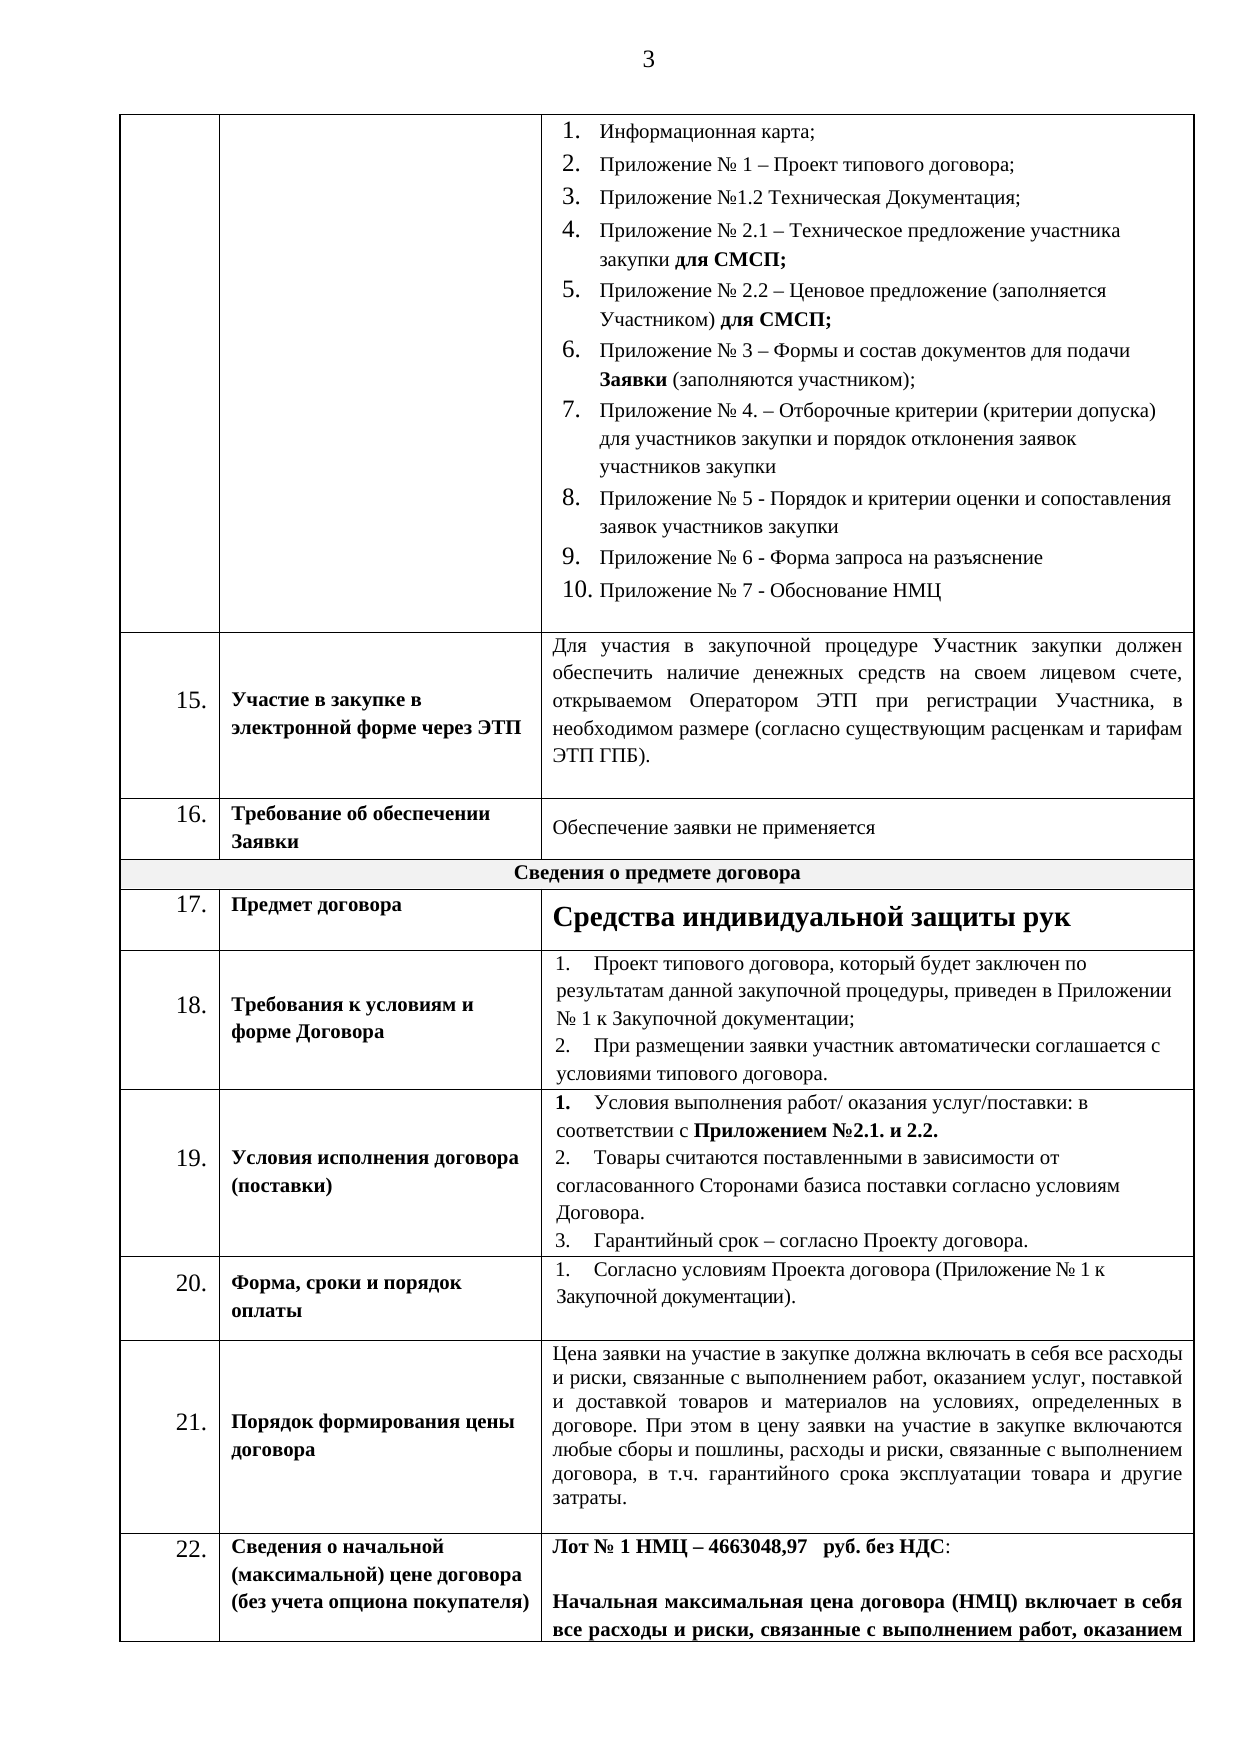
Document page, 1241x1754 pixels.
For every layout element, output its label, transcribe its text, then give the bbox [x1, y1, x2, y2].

table_cell Порядок формирования цены договора [220, 1341, 541, 1533]
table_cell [220, 1534, 541, 1641]
table_cell Требование об обеспечении Заявки [220, 799, 541, 859]
table_cell Средства индивидуальной защиты рук [542, 890, 1193, 949]
table_cell [121, 951, 219, 1089]
table_cell [121, 115, 219, 632]
table_cell Проект типового договора, который будет заключен по результатам данной закупочной процедуры, приведен в Приложении № 1 к Закупочной документации; При размещении заявки участник автоматически соглашается с условиями типового договора. [542, 951, 1193, 1089]
table_cell [121, 1341, 219, 1533]
table_cell [121, 1534, 219, 1641]
table_cell [121, 633, 219, 798]
table_cell Условия выполнения работ/ оказания услуг/поставки: в соответствии с Приложением №2.1. и 2.2. Товары считаются поставленными в зависимости от согласованного Сторонами базиса поставки согласно условиям Договора. Гарантийный срок – согласно Проекту договора. [542, 1090, 1193, 1256]
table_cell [220, 115, 541, 632]
table_cell Условия исполнения договора (поставки) [220, 1090, 541, 1256]
table_cell Форма, сроки и порядок оплаты [220, 1257, 541, 1340]
table_cell Для участия в закупочной процедуре Участник закупки должен обеспечить наличие денежных средств на своем лицевом счете, открываемом Оператором ЭТП при регистрации Участника, в необходимом размере (согласно существующим расценкам и тарифам ЭТП ГПБ). [542, 633, 1193, 798]
table_cell [121, 1257, 219, 1340]
table_cell Участие в закупке в электронной форме через ЭТП [220, 633, 541, 798]
table_cell Согласно условиям Проекта договора (Приложение № 1 к Закупочной документации). [542, 1257, 1193, 1340]
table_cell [542, 115, 1193, 632]
table_cell Предмет договора [220, 890, 541, 949]
table_cell [121, 1090, 219, 1256]
table_cell Сведения о предмете договора [121, 860, 1193, 888]
table_cell [121, 890, 219, 949]
table_cell [121, 799, 219, 859]
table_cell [542, 1534, 1193, 1641]
table_cell Требования к условиям и форме Договора [220, 951, 541, 1089]
table_cell Обеспечение заявки не применяется [542, 799, 1193, 859]
table_cell Цена заявки на участие в закупке должна включать в себя все расходы и риски, связанные с выполнением работ, оказанием услуг, поставкой и доставкой товаров и материалов на условиях, определенных в договоре. При этом в цену заявки на участие в закупке включаются любые сборы и пошлины, расходы и риски, связанные с выполнением договора, в т.ч. гарантийного срока эксплуатации товара и другие затраты. [542, 1341, 1193, 1533]
